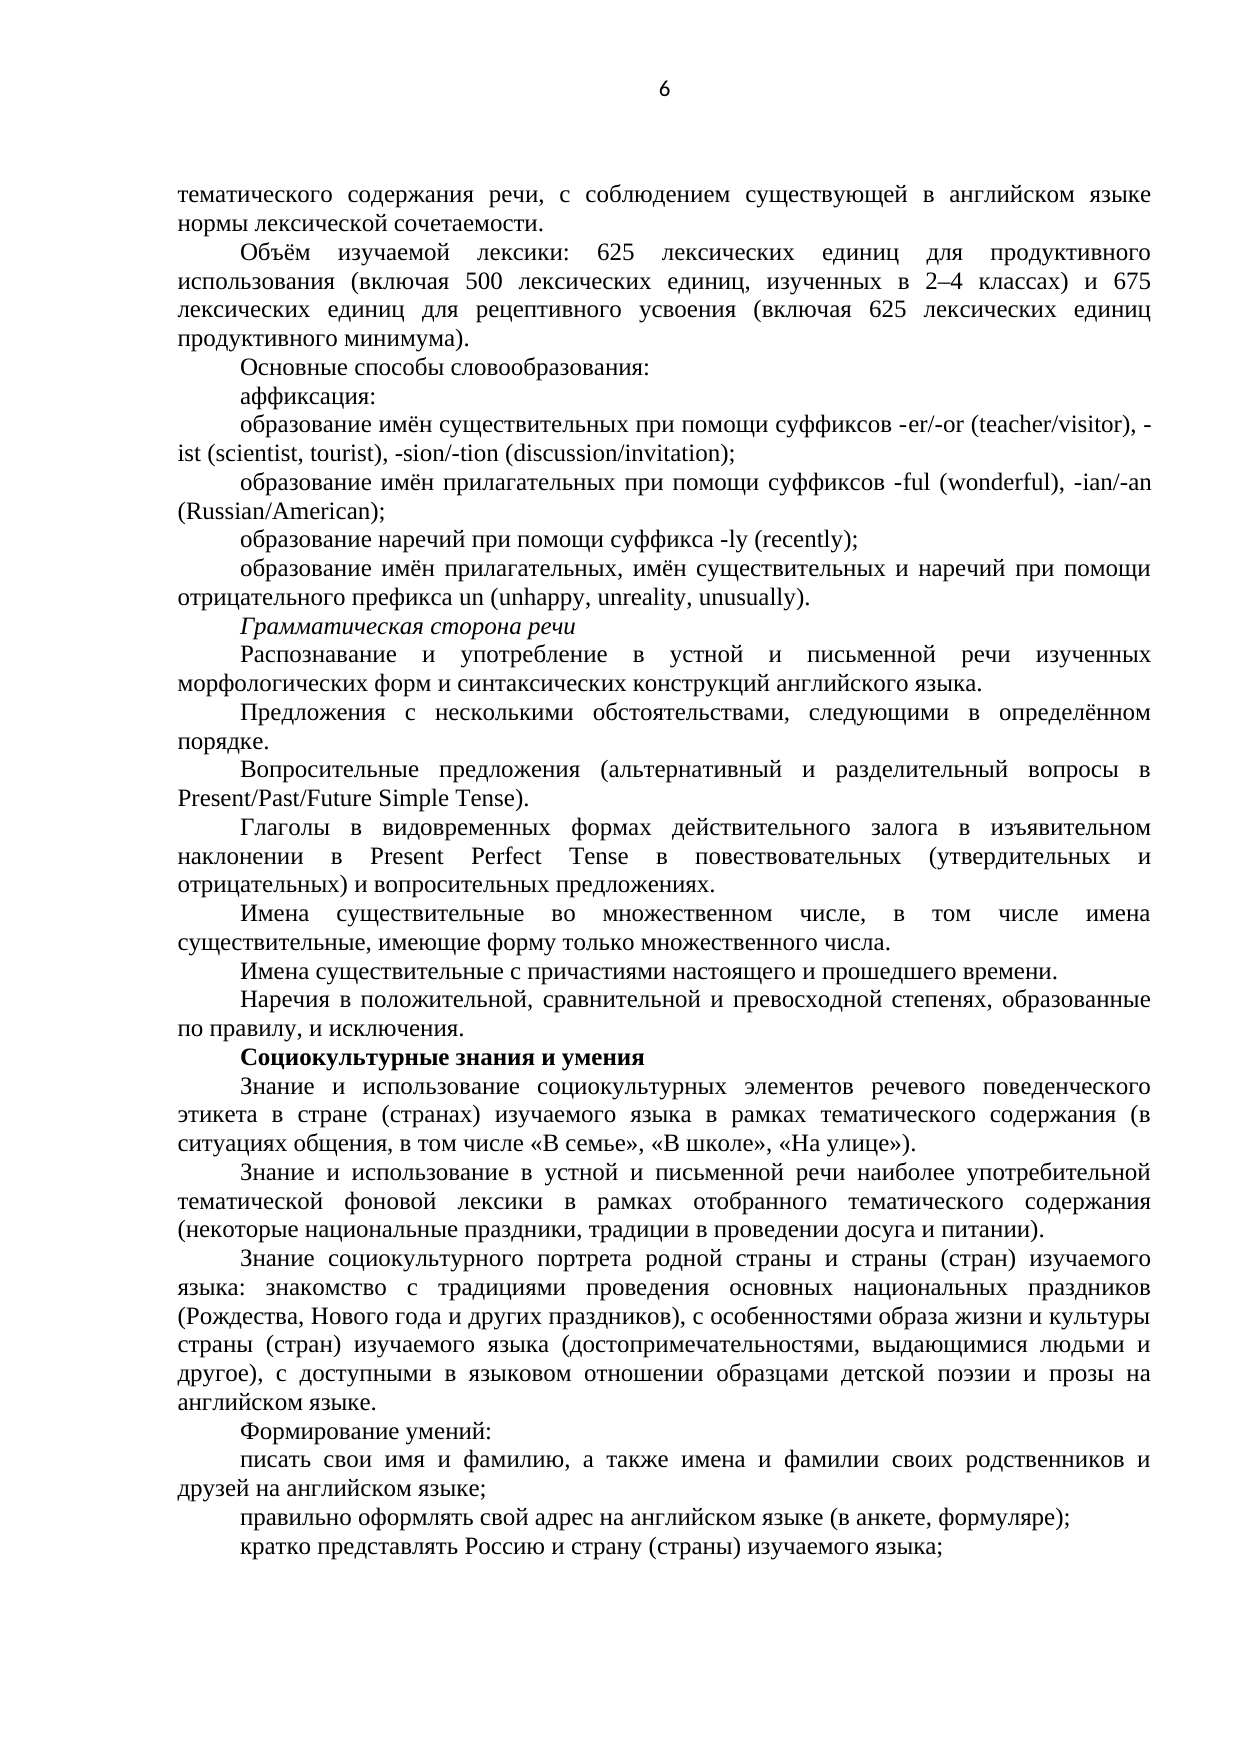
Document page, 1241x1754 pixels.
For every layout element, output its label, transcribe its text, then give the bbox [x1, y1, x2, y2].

text Знание социокультурного портрета родной страны и страны (стран) изучаемого языка: знакомство с традициями проведения основных национальных праздников (Рождества, Нового года и других праздников), с особенностями образа жизни и культуры страны (стран) изучаемого языка (достопримечательностями, выдающимися людьми и другое), с доступными в языковом отношении образцами детской поэзии и прозы на английском языке. [177, 1243, 1152, 1416]
text кратко представлять Россию и страну (страны) изучаемого языка; [177, 1531, 1152, 1559]
text писать свои имя и фамилию, а также имена и фамилии своих родственников и друзей на английском языке; [177, 1444, 1152, 1502]
text образование имён прилагательных, имён существительных и наречий при помощи отрицательного префикса un (unhappy, unreality, unusually). [177, 553, 1152, 611]
text Объём изучаемой лексики: 625 лексических единиц для продуктивного использования (включая 500 лексических единиц, изученных в 2–4 классах) и 675 лексических единиц для рецептивного усвоения (включая 625 лексических единиц продуктивного минимума). [177, 237, 1152, 352]
text Распознавание и употребление в устной и письменной речи изученных морфологических форм и синтаксических конструкций английского языка. [177, 639, 1152, 697]
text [177, 179, 1152, 237]
text Наречия в положительной, сравнительной и превосходной степенях, образованные по правилу, и исключения. [177, 984, 1152, 1042]
text Основные способы словообразования: [177, 352, 1152, 381]
text аффиксация: [177, 381, 1152, 409]
text Социокультурные знания и умения [177, 1042, 1152, 1071]
text Знание и использование в устной и письменной речи наиболее употребительной тематической фоновой лексики в рамках отобранного тематического содержания (некоторые национальные праздники, традиции в проведении досуга и питании). [177, 1157, 1152, 1243]
text Предложения с несколькими обстоятельствами, следующими в определённом порядке. [177, 697, 1152, 754]
text образование имён прилагательных при помощи суффиксов -ful (wonderful), -ian/-an (Russian/American); [177, 467, 1152, 524]
text Вопросительные предложения (альтернативный и разделительный вопросы в Present/Past/Future Simple Tense). [177, 754, 1152, 812]
text образование наречий при помощи суффикса -ly (recently); [177, 524, 1152, 553]
text Глаголы в видовременных формах действительного залога в изъявительном наклонении в Present Perfect Tense в повествовательных (утвердительных и отрицательных) и вопросительных предложениях. [177, 812, 1152, 898]
text Знание и использование социокультурных элементов речевого поведенческого этикета в стране (странах) изучаемого языка в рамках тематического содержания (в ситуациях общения, в том числе «В семье», «В школе», «На улице»). [177, 1071, 1152, 1157]
text образование имён существительных при помощи суффиксов -er/-or (teacher/visitor), -ist (scientist, tourist), -sion/-tion (discussion/invitation); [177, 409, 1152, 467]
text Имена существительные с причастиями настоящего и прошедшего времени. [177, 956, 1152, 984]
text Формирование умений: [177, 1416, 1152, 1444]
text правильно оформлять свой адрес на английском языке (в анкете, формуляре); [177, 1502, 1152, 1531]
text Грамматическая сторона речи [177, 611, 1152, 639]
text Имена существительные во множественном числе, в том числе имена существительные, имеющие форму только множественного числа. [177, 898, 1152, 956]
